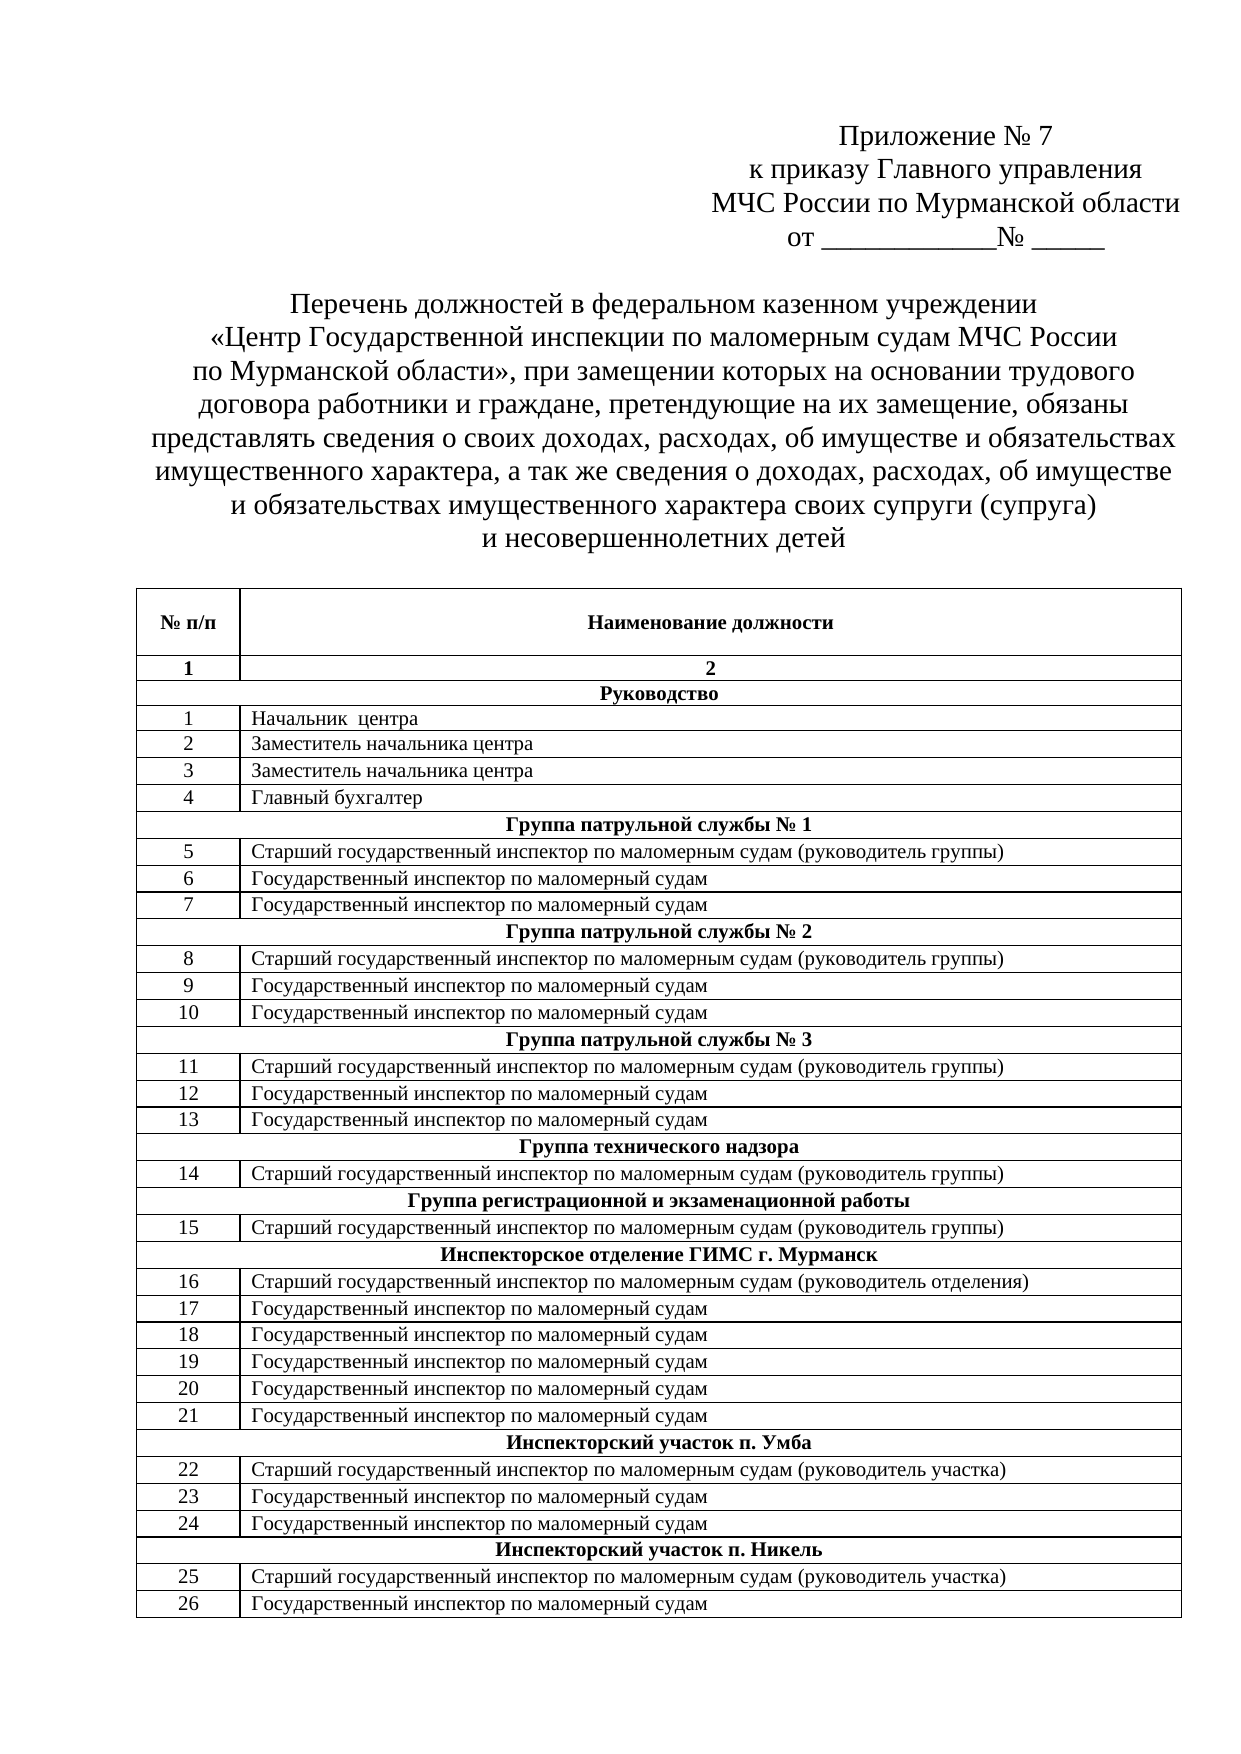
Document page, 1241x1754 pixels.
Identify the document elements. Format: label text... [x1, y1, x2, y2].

table_cell Государственный инспектор по маломерный судам [241, 1511, 1181, 1536]
subtitle МЧС России по Мурманской области [710, 185, 1181, 219]
table_cell 20 [137, 1376, 239, 1402]
table_cell Старший государственный инспектор по маломерным судам (руководитель группы) [241, 1215, 1181, 1241]
table_cell 26 [137, 1591, 239, 1617]
subtitle к приказу Главного управления [710, 152, 1181, 185]
table_cell Главный бухгалтер [241, 785, 1181, 811]
table_cell 2 [137, 731, 239, 757]
text Перечень должностей в федеральном казенном учреждении [148, 286, 1179, 319]
table_cell Руководство [137, 681, 1181, 705]
table_cell Государственный инспектор по маломерный судам [241, 866, 1181, 891]
table_cell 6 [137, 866, 239, 891]
table_cell Старший государственный инспектор по маломерным судам (руководитель группы) [241, 1054, 1181, 1079]
table_cell Группа регистрационной и экзаменационной работы [137, 1188, 1181, 1214]
table_cell Заместитель начальника центра [241, 758, 1181, 784]
table_header № п/п [137, 589, 239, 655]
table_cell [241, 1564, 1181, 1590]
table_cell Группа патрульной службы № 1 [137, 812, 1181, 838]
table_cell Государственный инспектор по маломерный судам [241, 1323, 1181, 1348]
table_header Наименование должности [241, 589, 1181, 655]
table_cell Старший государственный инспектор по маломерным судам (руководитель участка) [241, 1457, 1181, 1483]
table_cell Группа патрульной службы № 3 [137, 1027, 1181, 1053]
table_cell Государственный инспектор по маломерный судам [241, 1081, 1181, 1106]
table_cell 18 [137, 1323, 239, 1348]
table_cell 1 [137, 706, 239, 730]
table_cell Государственный инспектор по маломерный судам [241, 1484, 1181, 1509]
table_cell Государственный инспектор по маломерный судам [241, 973, 1181, 999]
table_cell Группа патрульной службы № 2 [137, 919, 1181, 945]
table_cell 12 [137, 1081, 239, 1106]
table_cell Старший государственный инспектор по маломерным судам (руководитель группы) [241, 1161, 1181, 1187]
table_cell 22 [137, 1457, 239, 1483]
table_cell Старший государственный инспектор по маломерным судам (руководитель отделения) [241, 1269, 1181, 1294]
subtitle Приложение № 7 [710, 118, 1181, 152]
table_cell Государственный инспектор по маломерный судам [241, 1376, 1181, 1402]
table_cell 15 [137, 1215, 239, 1241]
table_cell 25 [137, 1564, 239, 1590]
table_cell 14 [137, 1161, 239, 1187]
table_cell 16 [137, 1269, 239, 1294]
table_cell 4 [137, 785, 239, 811]
table_cell 10 [137, 1000, 239, 1026]
table_cell 9 [137, 973, 239, 999]
text «Центр Государственной инспекции по маломерным судам МЧС России по Мурманской области», при замещении которых на основании трудового договора работники и граждане, претендующие на их замещение, обязаны представлять сведения о своих доходах, расходах, об имуществе и обязательствах имущественного характера, а так же сведения о доходах, расходах, об имуществе и обязательствах имущественного характера своих супруги (супруга) и несовершеннолетних детей [148, 319, 1179, 554]
table_cell Государственный инспектор по маломерный судам [241, 1000, 1181, 1026]
table_cell 19 [137, 1349, 239, 1375]
table_cell Старший государственный инспектор по маломерным судам (руководитель группы) [241, 946, 1181, 972]
table_cell Начальник центра [241, 706, 1181, 730]
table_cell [241, 1591, 1181, 1617]
table_cell 23 [137, 1484, 239, 1509]
table_cell Инспекторский участок п. Умба [137, 1430, 1181, 1456]
table_cell 3 [137, 758, 239, 784]
table_cell Государственный инспектор по маломерный судам [241, 1349, 1181, 1375]
table_cell 1 [137, 656, 239, 680]
table_cell 7 [137, 893, 239, 918]
table_cell Государственный инспектор по маломерный судам [241, 893, 1181, 918]
table_cell Государственный инспектор по маломерный судам [241, 1108, 1181, 1133]
table_cell 5 [137, 839, 239, 864]
table_cell 13 [137, 1108, 239, 1133]
table_cell 21 [137, 1403, 239, 1429]
table_cell 8 [137, 946, 239, 972]
table_cell 11 [137, 1054, 239, 1079]
table_cell Инспекторское отделение ГИМС г. Мурманск [137, 1242, 1181, 1268]
subtitle от ____________№ _____ [710, 219, 1181, 252]
table_cell Старший государственный инспектор по маломерным судам (руководитель группы) [241, 839, 1181, 864]
table_cell Государственный инспектор по маломерный судам [241, 1296, 1181, 1321]
table_cell 24 [137, 1511, 239, 1536]
table_cell Группа технического надзора [137, 1134, 1181, 1160]
table_cell Государственный инспектор по маломерный судам [241, 1403, 1181, 1429]
table_cell Заместитель начальника центра [241, 731, 1181, 757]
table_cell Инспекторский участок п. Никель [137, 1538, 1181, 1563]
table_cell 2 [241, 656, 1181, 680]
table_cell 17 [137, 1296, 239, 1321]
